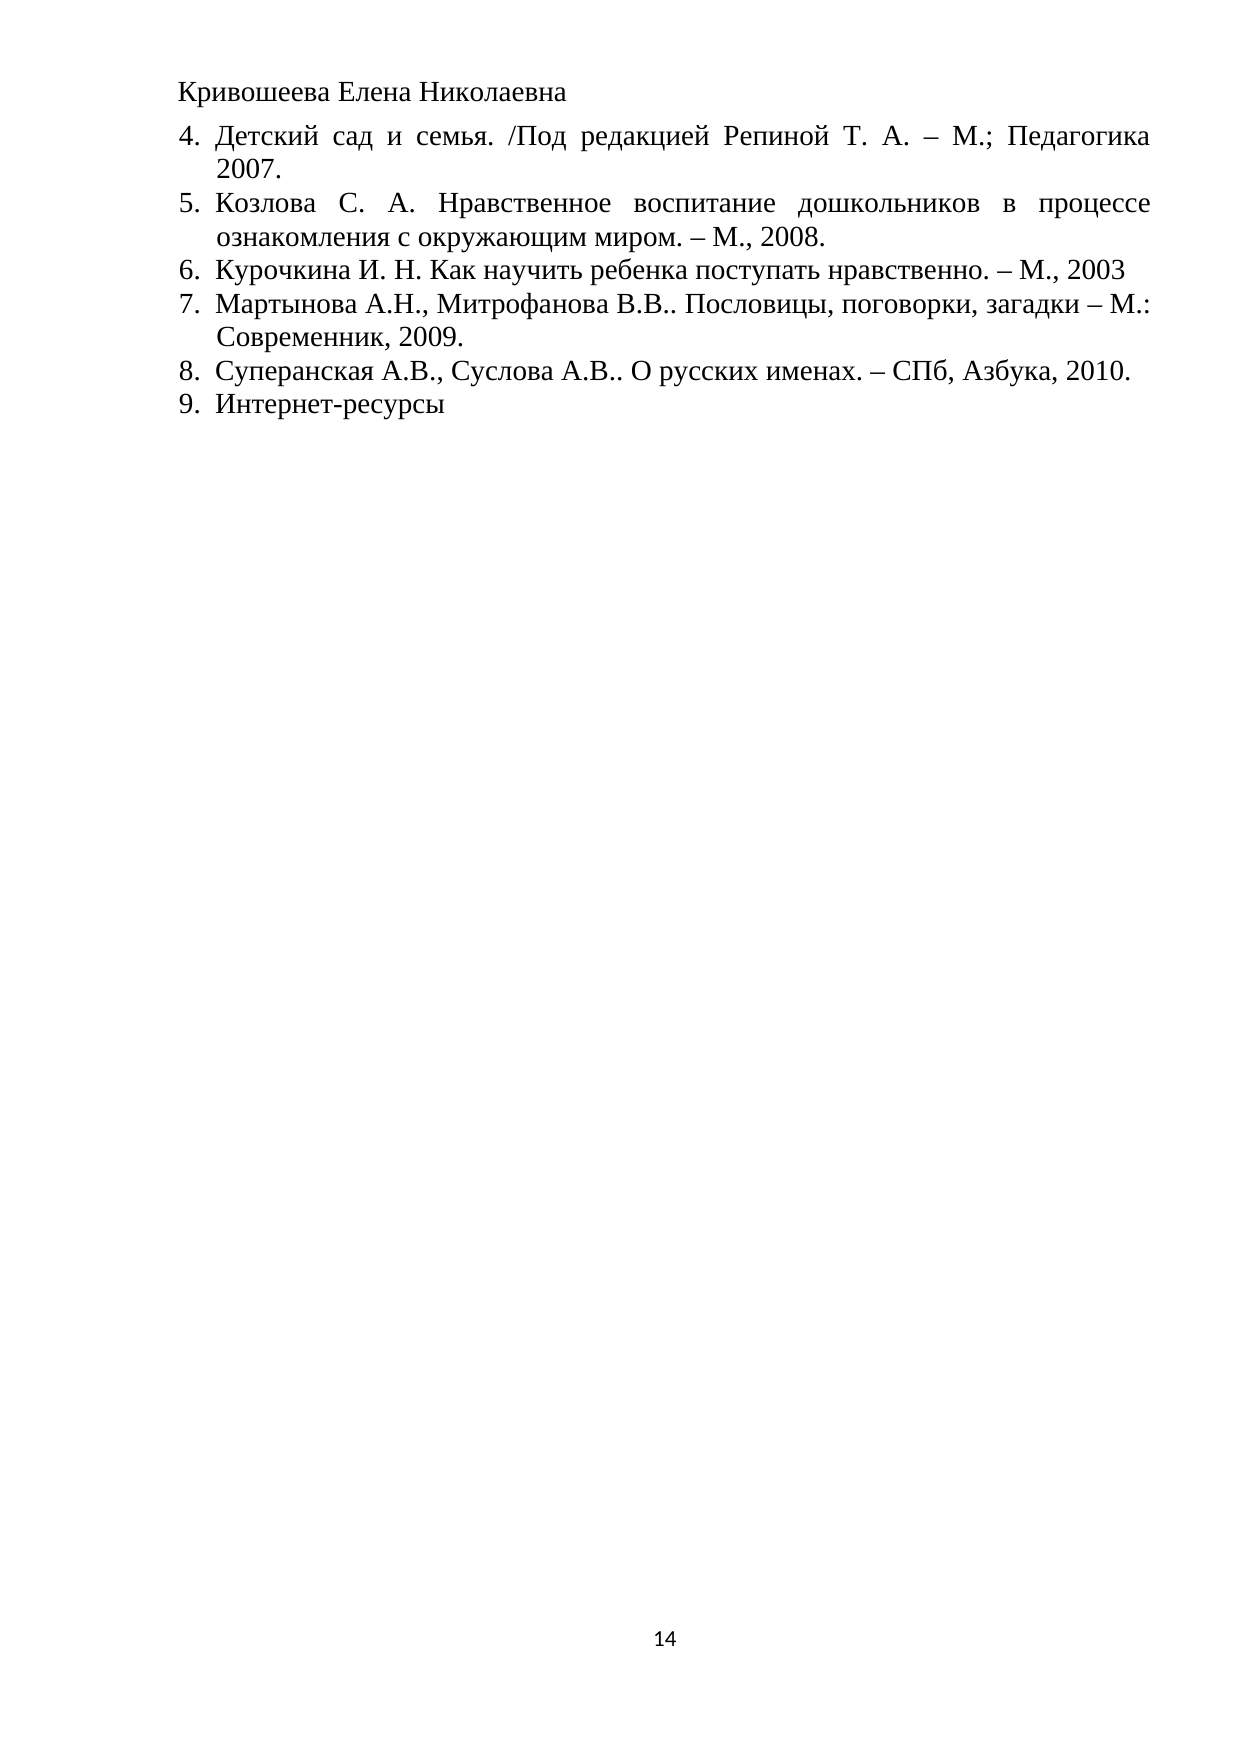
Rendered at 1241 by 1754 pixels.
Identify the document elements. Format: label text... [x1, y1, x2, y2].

list Козлова С. А. Нравственное воспитание дошкольников в процессе ознакомления с окружающим миром. – М., 2008. [179, 185, 1152, 252]
list Интернет-ресурсы [179, 386, 1152, 420]
list Курочкина И. Н. Как научить ребенка поступать нравственно. – М., 2003 [179, 252, 1152, 286]
list Мартынова А.Н., Митрофанова В.В.. Пословицы, поговорки, загадки – М.: Современник, 2009. [179, 286, 1152, 353]
list Детский сад и семья. /Под редакцией Репиной Т. А. – М.; Педагогика 2007. [179, 118, 1152, 185]
list Суперанская А.В., Суслова А.В.. О русских именах. – СПб, Азбука, 2010. [179, 353, 1152, 386]
